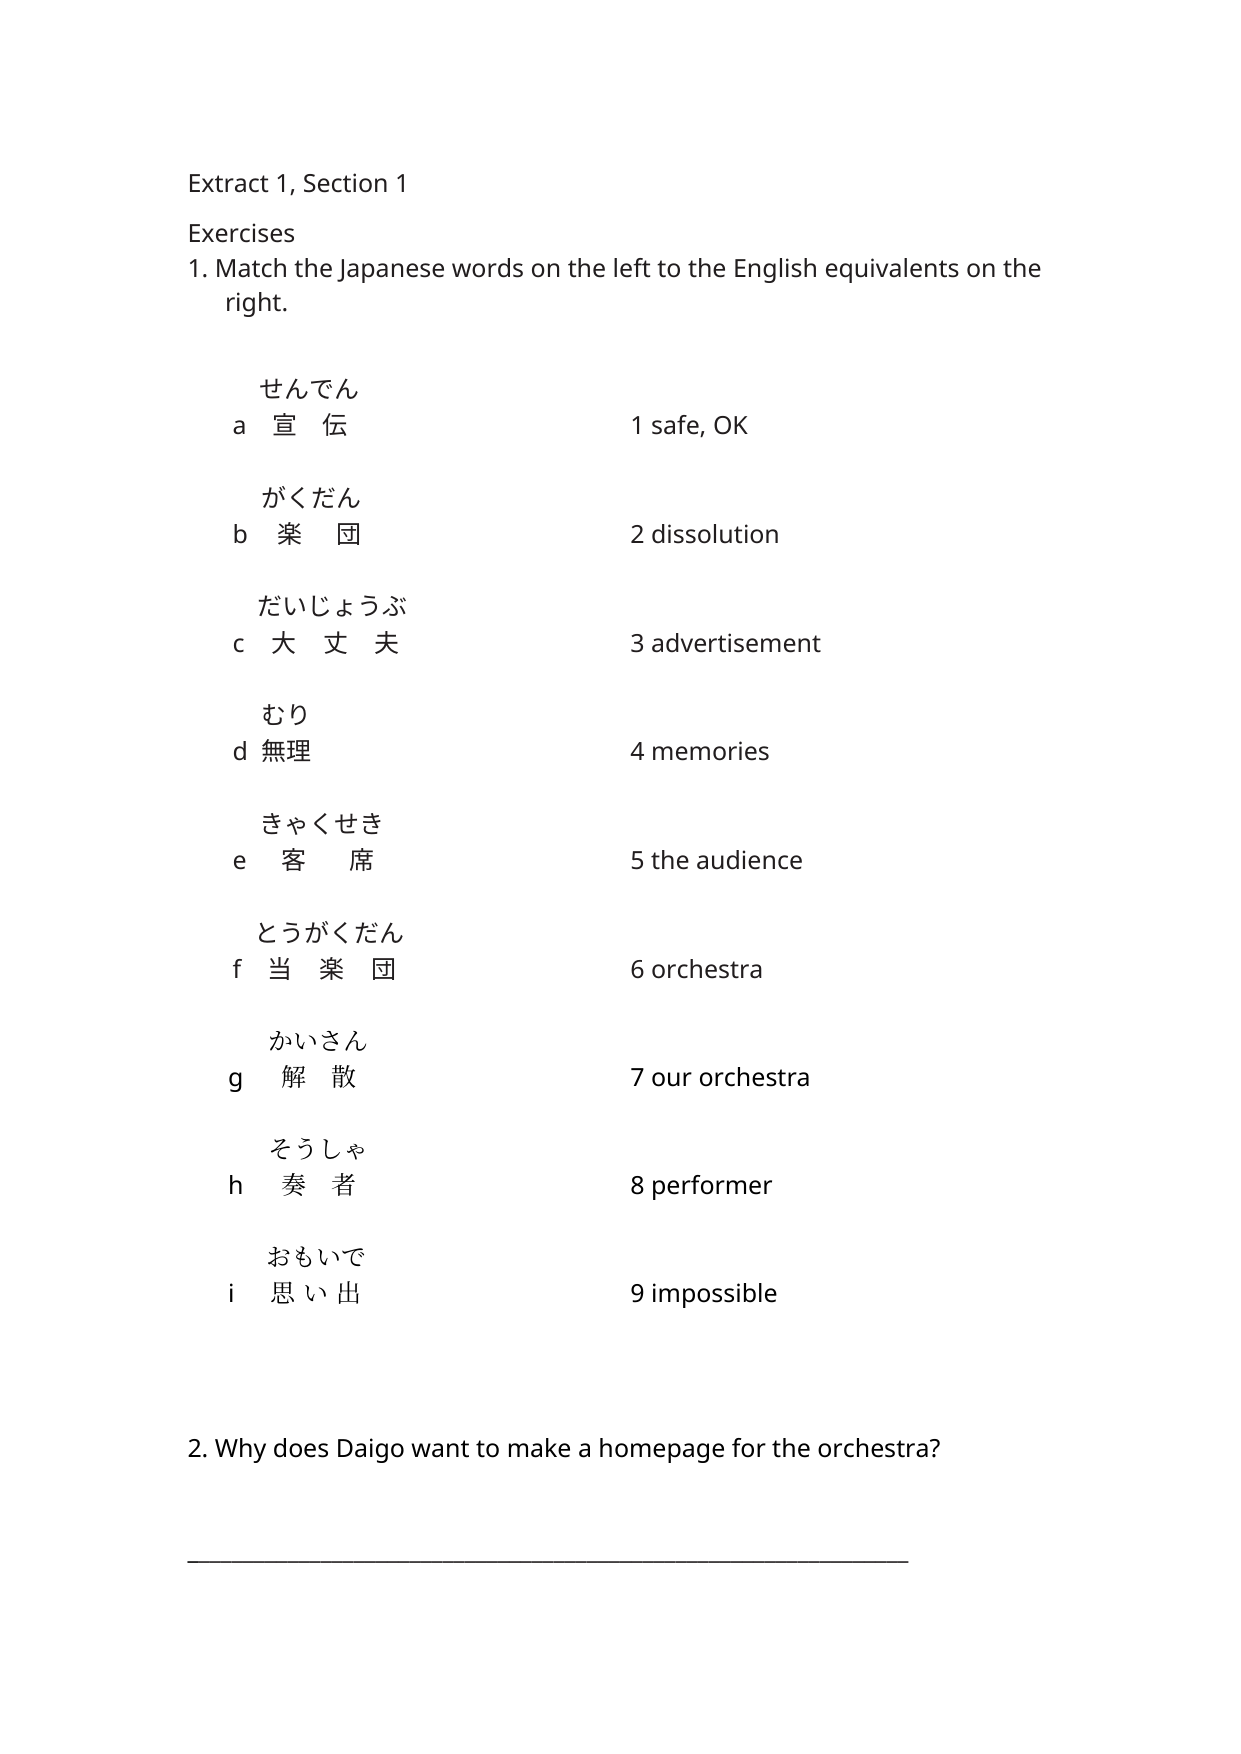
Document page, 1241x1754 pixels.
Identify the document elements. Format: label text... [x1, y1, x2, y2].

text a 1 safe, OK [232, 369, 1053, 442]
text e 5 the audience [232, 804, 1053, 877]
text d 4 memories [232, 696, 1053, 768]
text Exercises [187, 200, 1053, 250]
text 1. Match the Japanese words on the left to the English equivalents on the right. [187, 250, 1053, 318]
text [187, 1533, 1053, 1567]
text h 8 performer [202, 1130, 1053, 1202]
text f 6 orchestra [232, 913, 1053, 986]
text g 7 our orchestra [202, 1022, 1053, 1094]
text i 9 impossible [202, 1238, 1053, 1310]
text b 2 dissolution [232, 478, 1053, 551]
text Extract 1, Section 1 [187, 150, 1053, 200]
text c 3 advertisement [232, 587, 1053, 659]
text 2. Why does Daigo want to make a homepage for the orchestra? [187, 1431, 1053, 1465]
